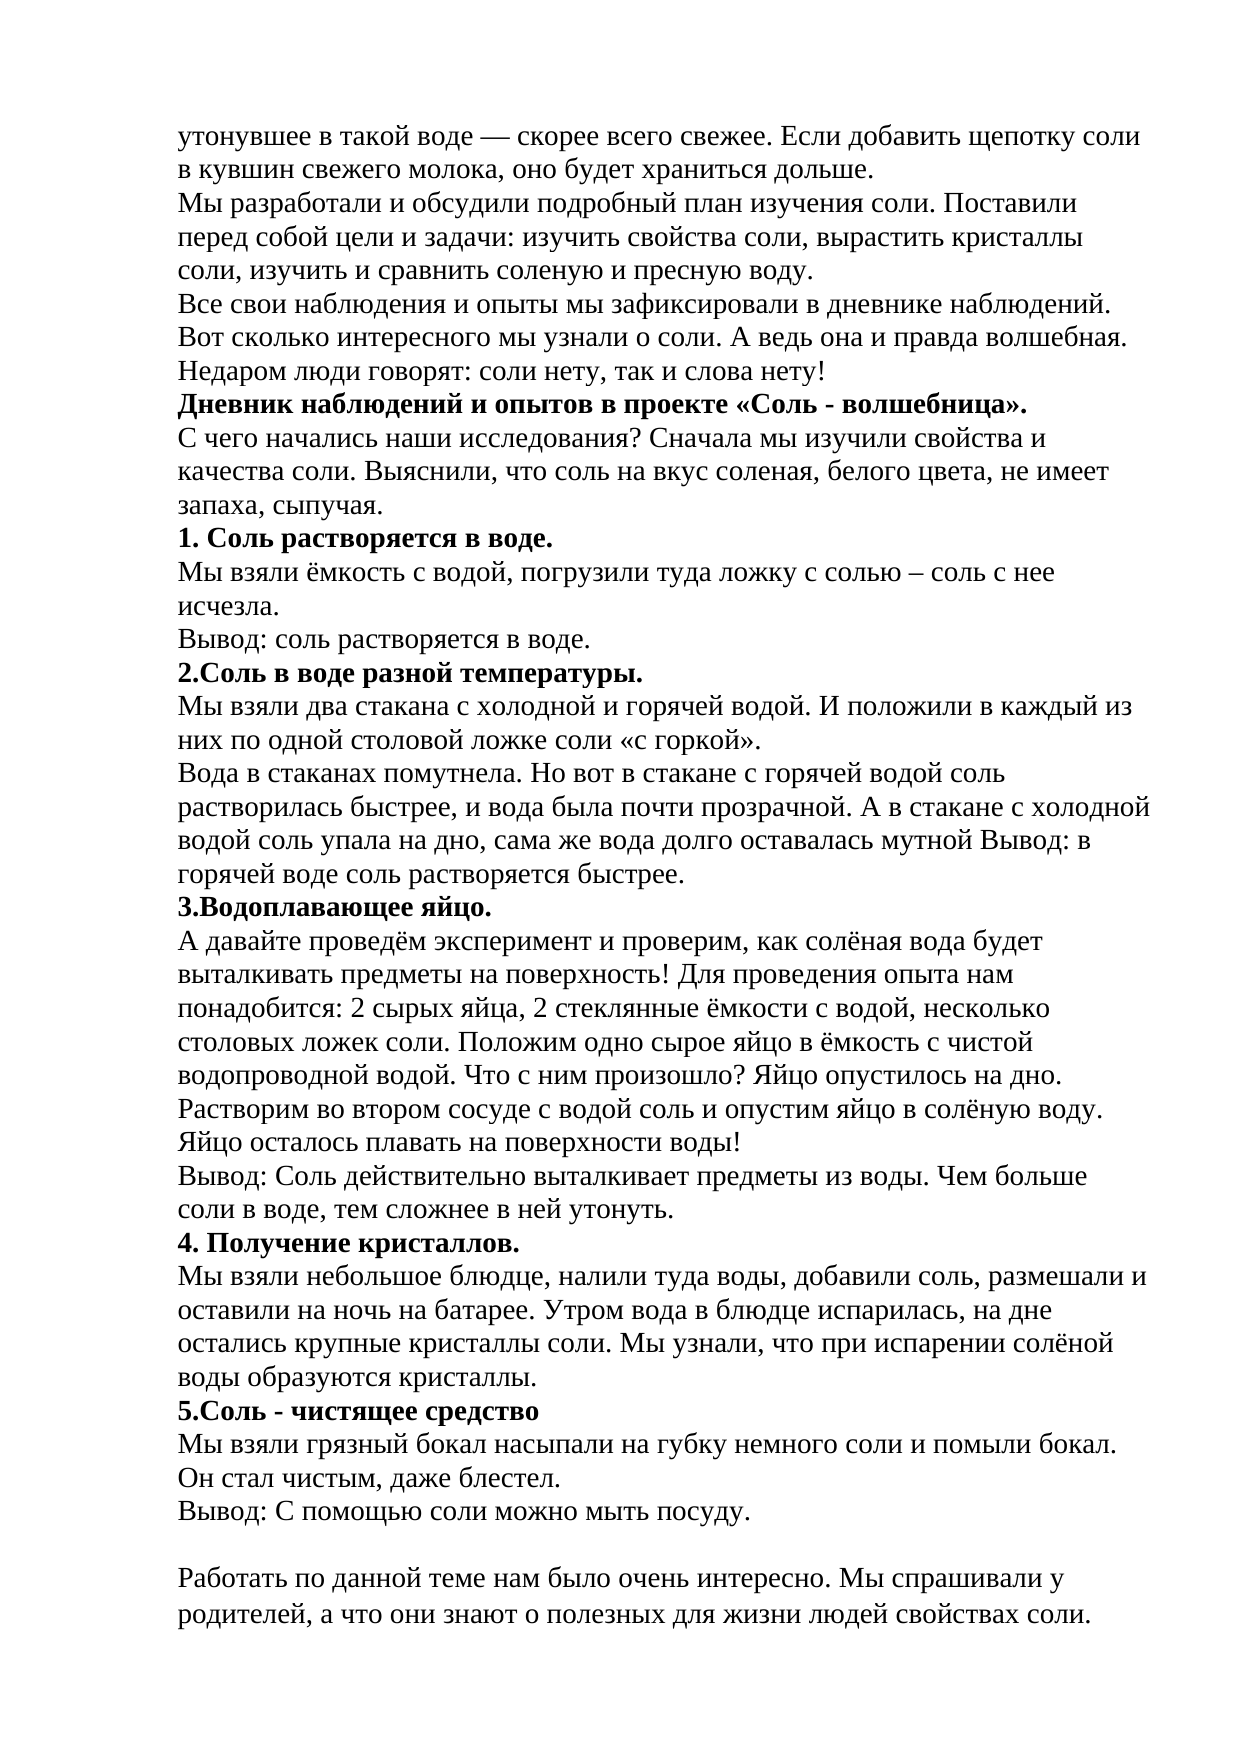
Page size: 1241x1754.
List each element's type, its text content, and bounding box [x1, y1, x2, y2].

text 4. Получение кристаллов. Мы взяли небольшое блюдце, налили туда воды, добавили соль, размешали и оставили на ночь на батарее. Утром вода в блюдце испарилась, на дне остались крупные кристаллы соли. Мы узнали, что при испарении солёной воды образуются кристаллы. [177, 1225, 1152, 1393]
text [177, 118, 1152, 889]
text 3.Водоплавающее яйцо. А давайте проведём эксперимент и проверим, как солёная вода будет выталкивать предметы на поверхность! Для проведения опыта нам понадобится: 2 сырых яйца, 2 стеклянные ёмкости с водой, несколько столовых ложек соли. Положим одно сырое яйцо в ёмкость с чистой водопроводной водой. Что с ним произошло? Яйцо опустилось на дно. Растворим во втором сосуде с водой соль и опустим яйцо в солёную воду. Яйцо осталось плавать на поверхности воды! Вывод: Соль действительно выталкивает предметы из воды. Чем больше соли в воде, тем сложнее в ней утонуть. [177, 889, 1152, 1225]
text 5.Соль - чистящее средство Мы взяли грязный бокал насыпали на губку немного соли и помыли бокал. Он стал чистым, даже блестел. Вывод: С помощью соли можно мыть посуду. [539, 1393, 1152, 1527]
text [177, 1560, 1152, 1630]
